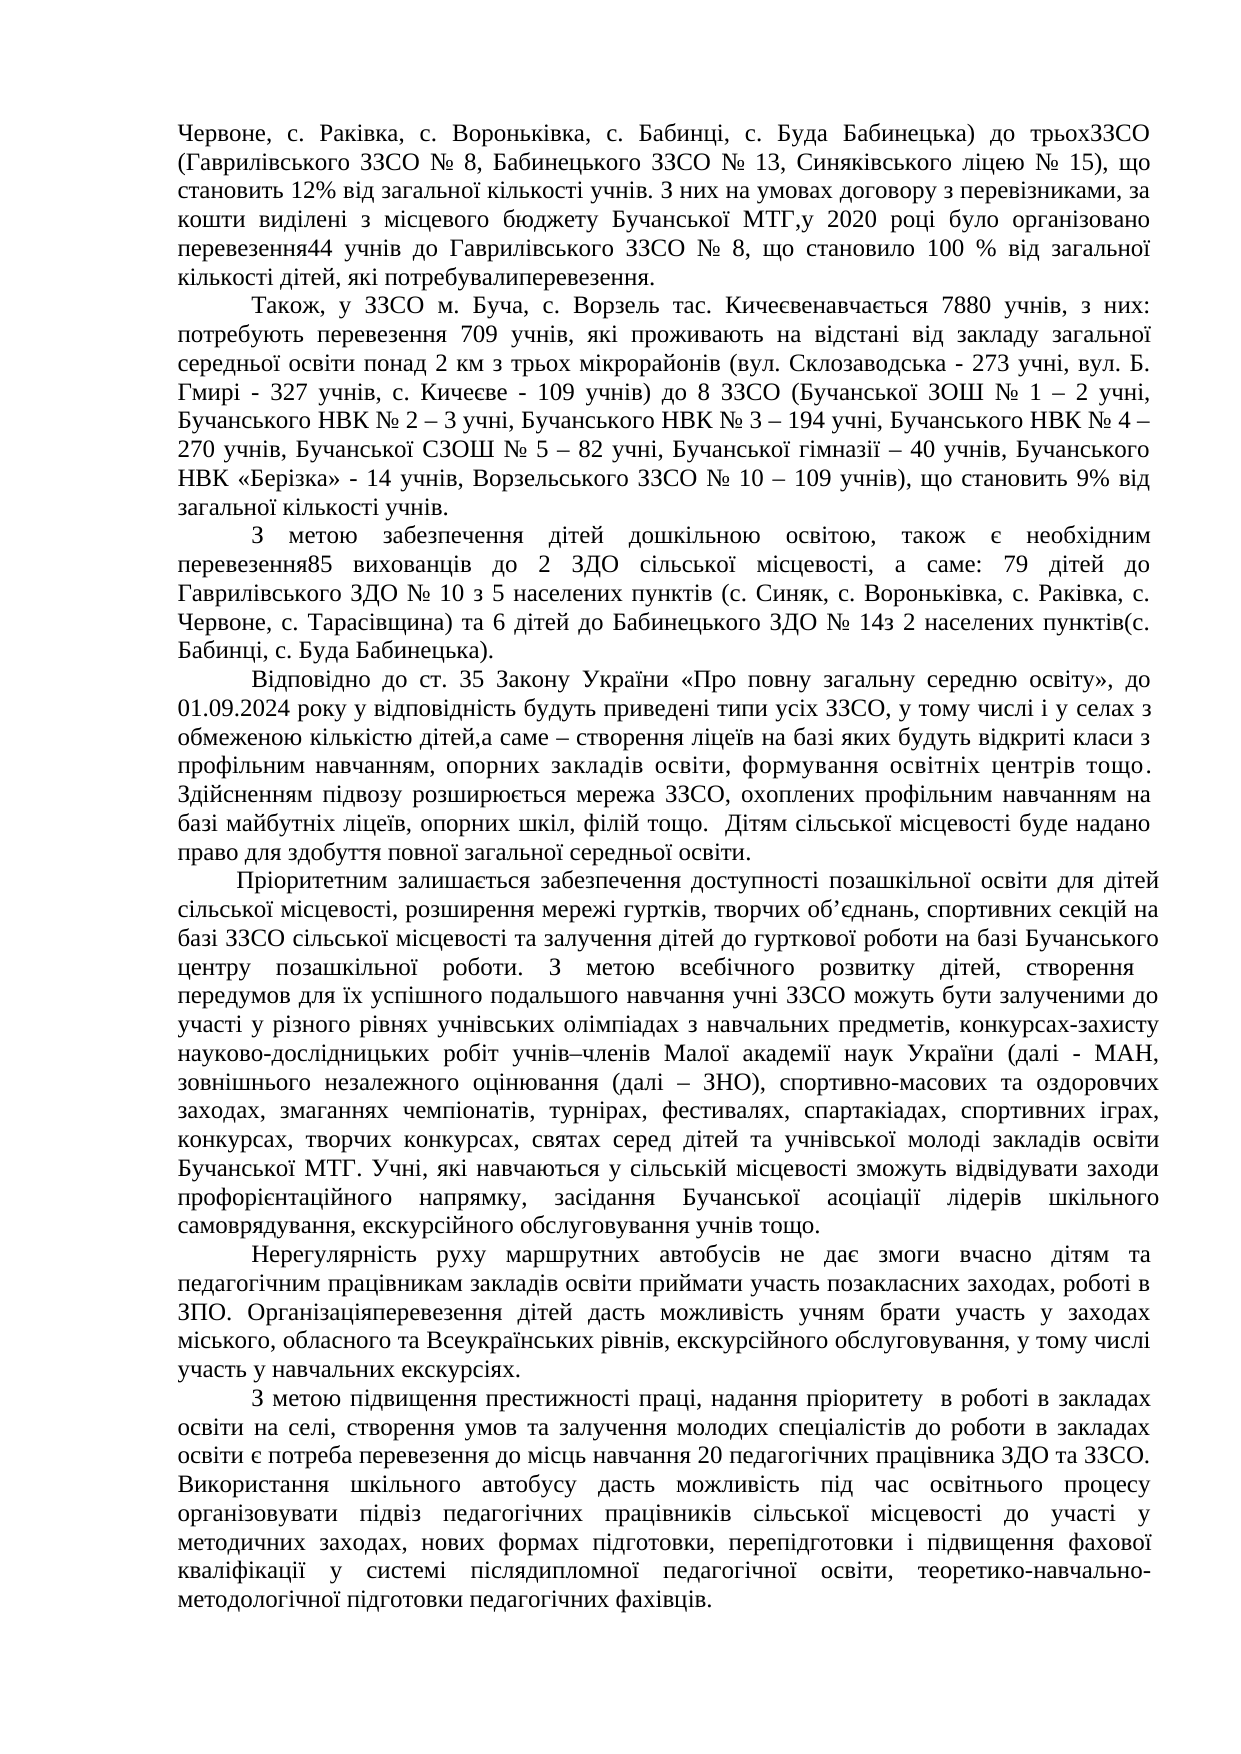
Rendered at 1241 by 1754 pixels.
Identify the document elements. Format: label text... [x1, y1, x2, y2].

text Нерегулярність руху маршрутних автобусів не дає змоги вчасно дітям та педагогічним працівникам закладів освіти приймати участь позакласних заходах, роботі в ЗПО. Організаціяперевезення дітей дасть можливість учням брати участь у заходах міського, обласного та Всеукраїнських рівнів, екскурсійного обслуговування, у тому числі участь у навчальних екскурсіях. [177, 1239, 1152, 1383]
text Пріоритетним залишається забезпечення доступності позашкільної освіти для дітей сільської місцевості, розширення мережі гуртків, творчих об’єднань, спортивних секцій на базі ЗЗСО сільської місцевості та залучення дітей до гурткової роботи на базі Бучанського центру позашкільної роботи. З метою всебічного розвитку дітей, створення передумов для їх успішного подальшого навчання учні ЗЗСО можуть бути залученими до участі у різного рівнях учнівських олімпіадах з навчальних предметів, конкурсах-захисту науково-дослідницьких робіт учнів–членів Малої академії наук України (далі - МАН, зовнішнього незалежного оцінювання (далі – ЗНО), спортивно-масових та оздоровчих заходах, змаганнях чемпіонатів, турнірах, фестивалях, спартакіадах, спортивних іграх, конкурсах, творчих конкурсах, святах серед дітей та учнівської молоді закладів освіти Бучанської МТГ. Учні, які навчаються у сільській місцевості зможуть відвідувати заходи профорієнтаційного напрямку, засідання Бучанської асоціації лідерів шкільного самоврядування, екскурсійного обслуговування учнів тощо. [177, 1009, 1160, 1239]
text Також, у ЗЗСО м. Буча, с. Ворзель тас. Кичеєвенавчається 7880 учнів, з них: потребують перевезення 709 учнів, які проживають на відстані від закладу загальної середньої освіти понад 2 км з трьох мікрорайонів (вул. Склозаводська - 273 учні, вул. Б. Гмирі - 327 учнів, с. Кичеєве - 109 учнів) до 8 ЗЗСО (Бучанської ЗОШ № 1 – 2 учні, Бучанського НВК № 2 – 3 учні, Бучанського НВК № 3 – 194 учні, Бучанського НВК № 4 – 270 учнів, Бучанської СЗОШ № 5 – 82 учні, Бучанської гімназії – 40 учнів, Бучанського НВК «Берізка» - 14 учнів, Ворзельського ЗЗСО № 10 – 109 учнів), що становить 9% від загальної кількості учнів. [177, 291, 1152, 521]
text Відповідно до ст. 35 Закону України «Про повну загальну середню освіту», до 01.09.2024 року у відповідність будуть приведені типи усіх ЗЗСО, у тому числі і у селах з обмеженою кількістю дітей,а саме – створення ліцеїв на базі яких будуть відкриті класи з профільним навчанням, опорних закладів освіти, формування освітніх центрів тощо. Здійсненням підвозу розширюється мережа ЗЗСО, охоплених профільним навчанням на базі майбутніх ліцеїв, опорних шкіл, філій тощо. Дітям сільської місцевості буде надано право для здобуття повної загальної середньої освіти. [177, 664, 1152, 866]
text Пріоритетним залишається забезпечення доступності позашкільної освіти для дітей сільської місцевості, розширення мережі гуртків, творчих об’єднань, спортивних секцій на базі ЗЗСО сільської місцевості та залучення дітей до гурткової роботи на базі Бучанського центру позашкільної роботи. З метою всебічного розвитку дітей, створення передумов для їх успішного подальшого навчання учні ЗЗСО можуть бути залученими до участі у різного рівнях учнівських олімпіадах з навчальних предметів, конкурсах-захисту науково-дослідницьких робіт учнів–членів Малої академії наук України (далі - МАН, зовнішнього незалежного оцінювання (далі – ЗНО), спортивно-масових та оздоровчих заходах, змаганнях чемпіонатів, турнірах, фестивалях, спартакіадах, спортивних іграх, конкурсах, творчих конкурсах, святах серед дітей та учнівської молоді закладів освіти Бучанської МТГ. Учні, які навчаються у сільській місцевості зможуть відвідувати заходи профорієнтаційного напрямку, засідання Бучанської асоціації лідерів шкільного самоврядування, екскурсійного обслуговування учнів тощо. [177, 866, 1160, 981]
text З метою забезпечення дітей дошкільною освітою, також є необхідним перевезення85 вихованців до 2 ЗДО сільської місцевості, а саме: 79 дітей до Гаврилівського ЗДО № 10 з 5 населених пунктів (с. Синяк, с. Вороньківка, с. Раківка, с. Червоне, с. Тарасівщина) та 6 дітей до Бабинецького ЗДО № 14з 2 населених пунктів(с. Бабинці, с. Буда Бабинецька). [177, 521, 1152, 664]
text З метою підвищення престижності праці, надання пріоритету в роботі в закладах освіти на селі, створення умов та залучення молодих спеціалістів до роботи в закладах освіти є потреба перевезення до місць навчання 20 педагогічних працівника ЗДО та ЗЗСО. Використання шкільного автобусу дасть можливість під час освітнього процесу організовувати підвіз педагогічних працівників сільської місцевості до участі у методичних заходах, нових формах підготовки, перепідготовки і підвищення фахової кваліфікації у системі післядипломної педагогічної освіти, теоретико-навчально-методологічної підготовки педагогічних фахівців. [177, 1383, 1152, 1613]
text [177, 118, 1152, 291]
